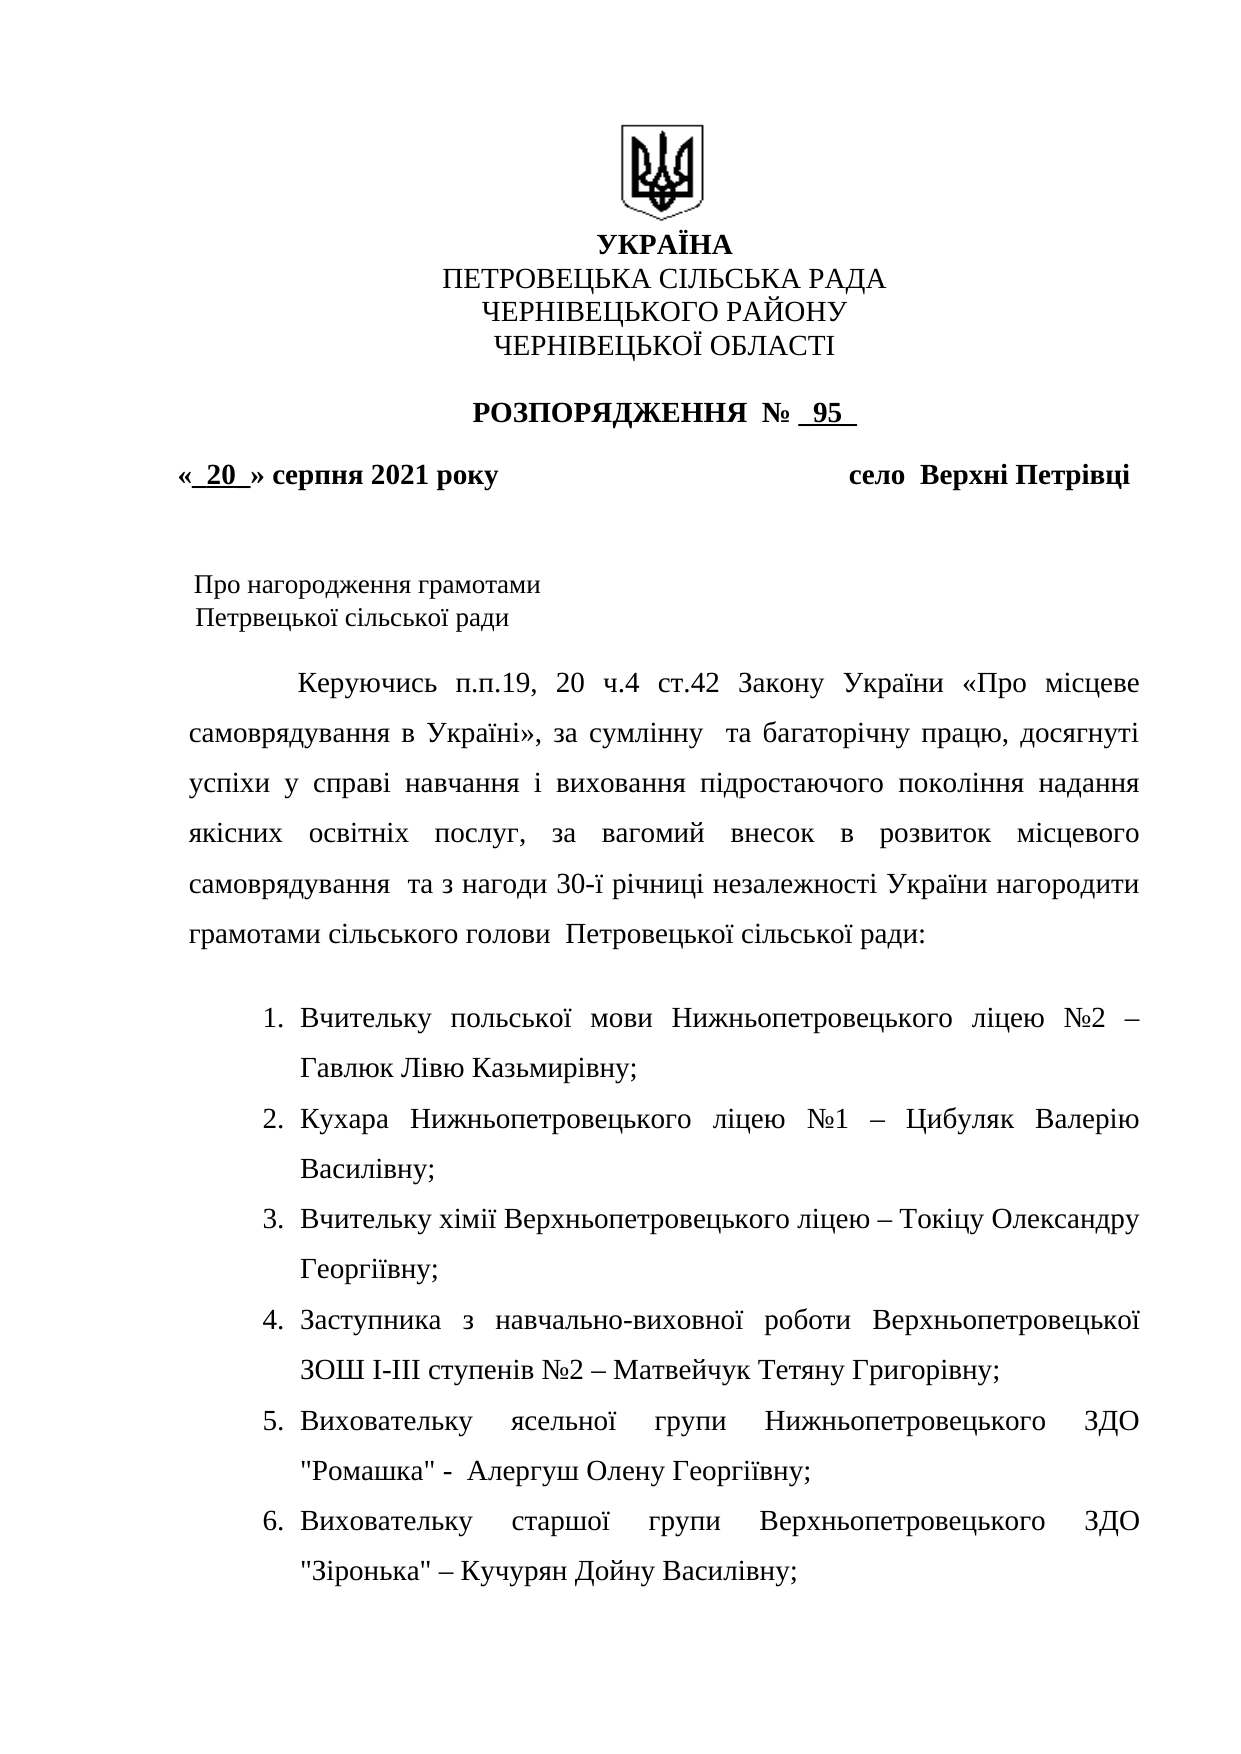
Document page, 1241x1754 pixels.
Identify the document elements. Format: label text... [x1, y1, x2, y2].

text РОЗПОРЯДЖЕННЯ № _95_ [177, 395, 1152, 429]
text «_20_» серпня 2021 року село Верхні Петрівці [177, 457, 1152, 491]
text ЧЕРНІВЕЦЬКОГО РАЙОНУ [177, 294, 1152, 328]
text ЧЕРНІВЕЦЬКОЇ ОБЛАСТІ [177, 328, 1152, 362]
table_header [177, 496, 1152, 1601]
text УКРАЇНА [177, 227, 1152, 261]
text ПЕТРОВЕЦЬКА СІЛЬСЬКА РАДА [177, 261, 1152, 294]
